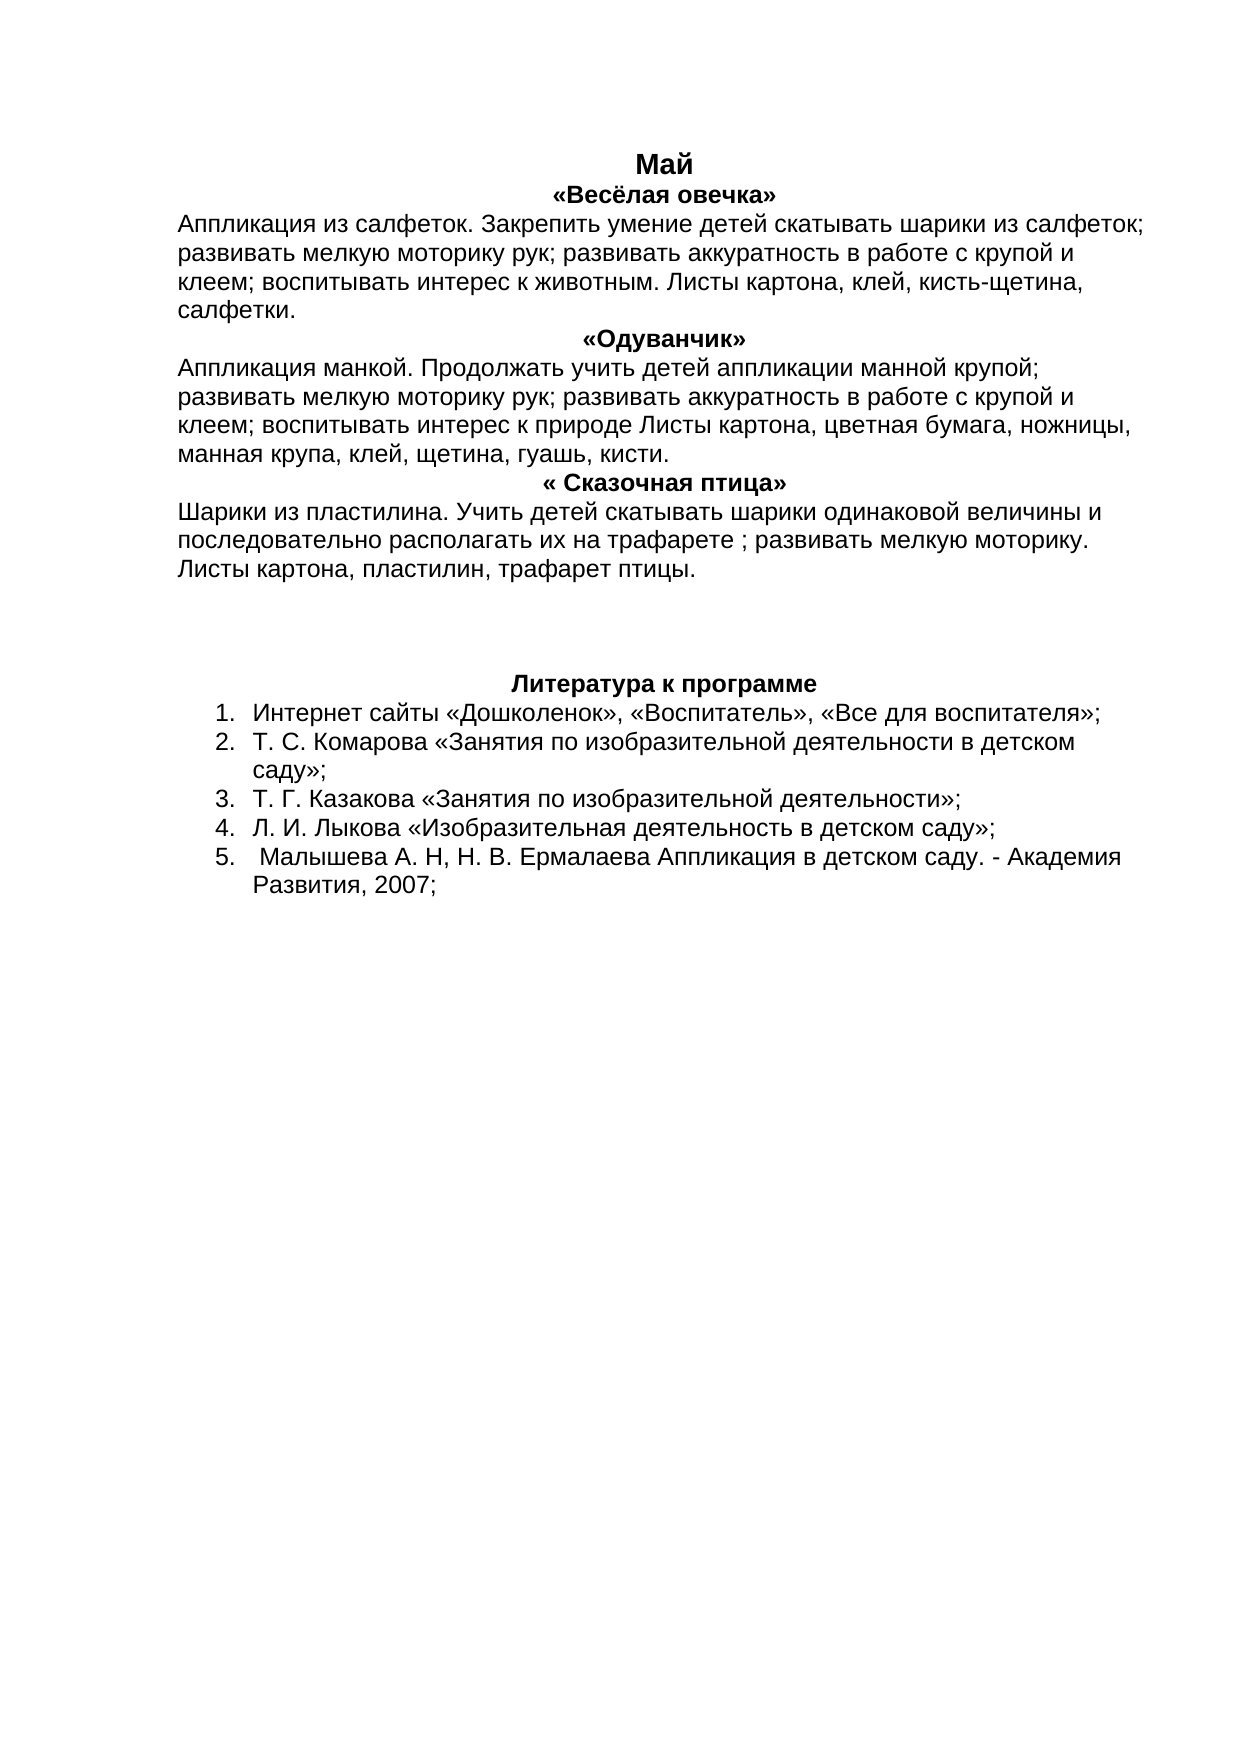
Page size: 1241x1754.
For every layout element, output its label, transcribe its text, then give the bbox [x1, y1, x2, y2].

text Аппликация манкой. Продолжать учить детей аппликации манной крупой; развивать мелкую моторику рук; развивать аккуратность в работе с крупой и клеем; воспитывать интерес к природе Листы картона, цветная бумага, ножницы, манная крупа, клей, щетина, гуашь, кисти. [177, 353, 1152, 468]
list Малышева А. Н, Н. В. Ермалаева Аппликация в детском саду. - Академия Развития, 2007; [215, 842, 1152, 899]
text Литература к программе [177, 669, 1152, 698]
text « Сказочная птица» [177, 468, 1152, 497]
text «Одуванчик» [177, 324, 1152, 353]
text Шарики из пластилина. Учить детей скатывать шарики одинаковой величины и последовательно располагать их на трафарете ; развивать мелкую моторику. Листы картона, пластилин, трафарет птицы. [177, 497, 1152, 583]
text Май [177, 147, 1152, 180]
list Т. С. Комарова «Занятия по изобразительной деятельности в детском саду»; [215, 727, 1152, 784]
list Т. Г. Казакова «Занятия по изобразительной деятельности»; [215, 784, 1152, 813]
list Интернет сайты «Дошколенок», «Воспитатель», «Все для воспитателя»; [215, 698, 1152, 727]
text Аппликация из салфеток. Закрепить умение детей скатывать шарики из салфеток; развивать мелкую моторику рук; развивать аккуратность в работе с крупой и клеем; воспитывать интерес к животным. Листы картона, клей, кисть-щетина, салфетки. [177, 209, 1152, 324]
text «Весёлая овечка» [177, 180, 1152, 209]
list Л. И. Лыкова «Изобразительная деятельность в детском саду»; [215, 813, 1152, 842]
